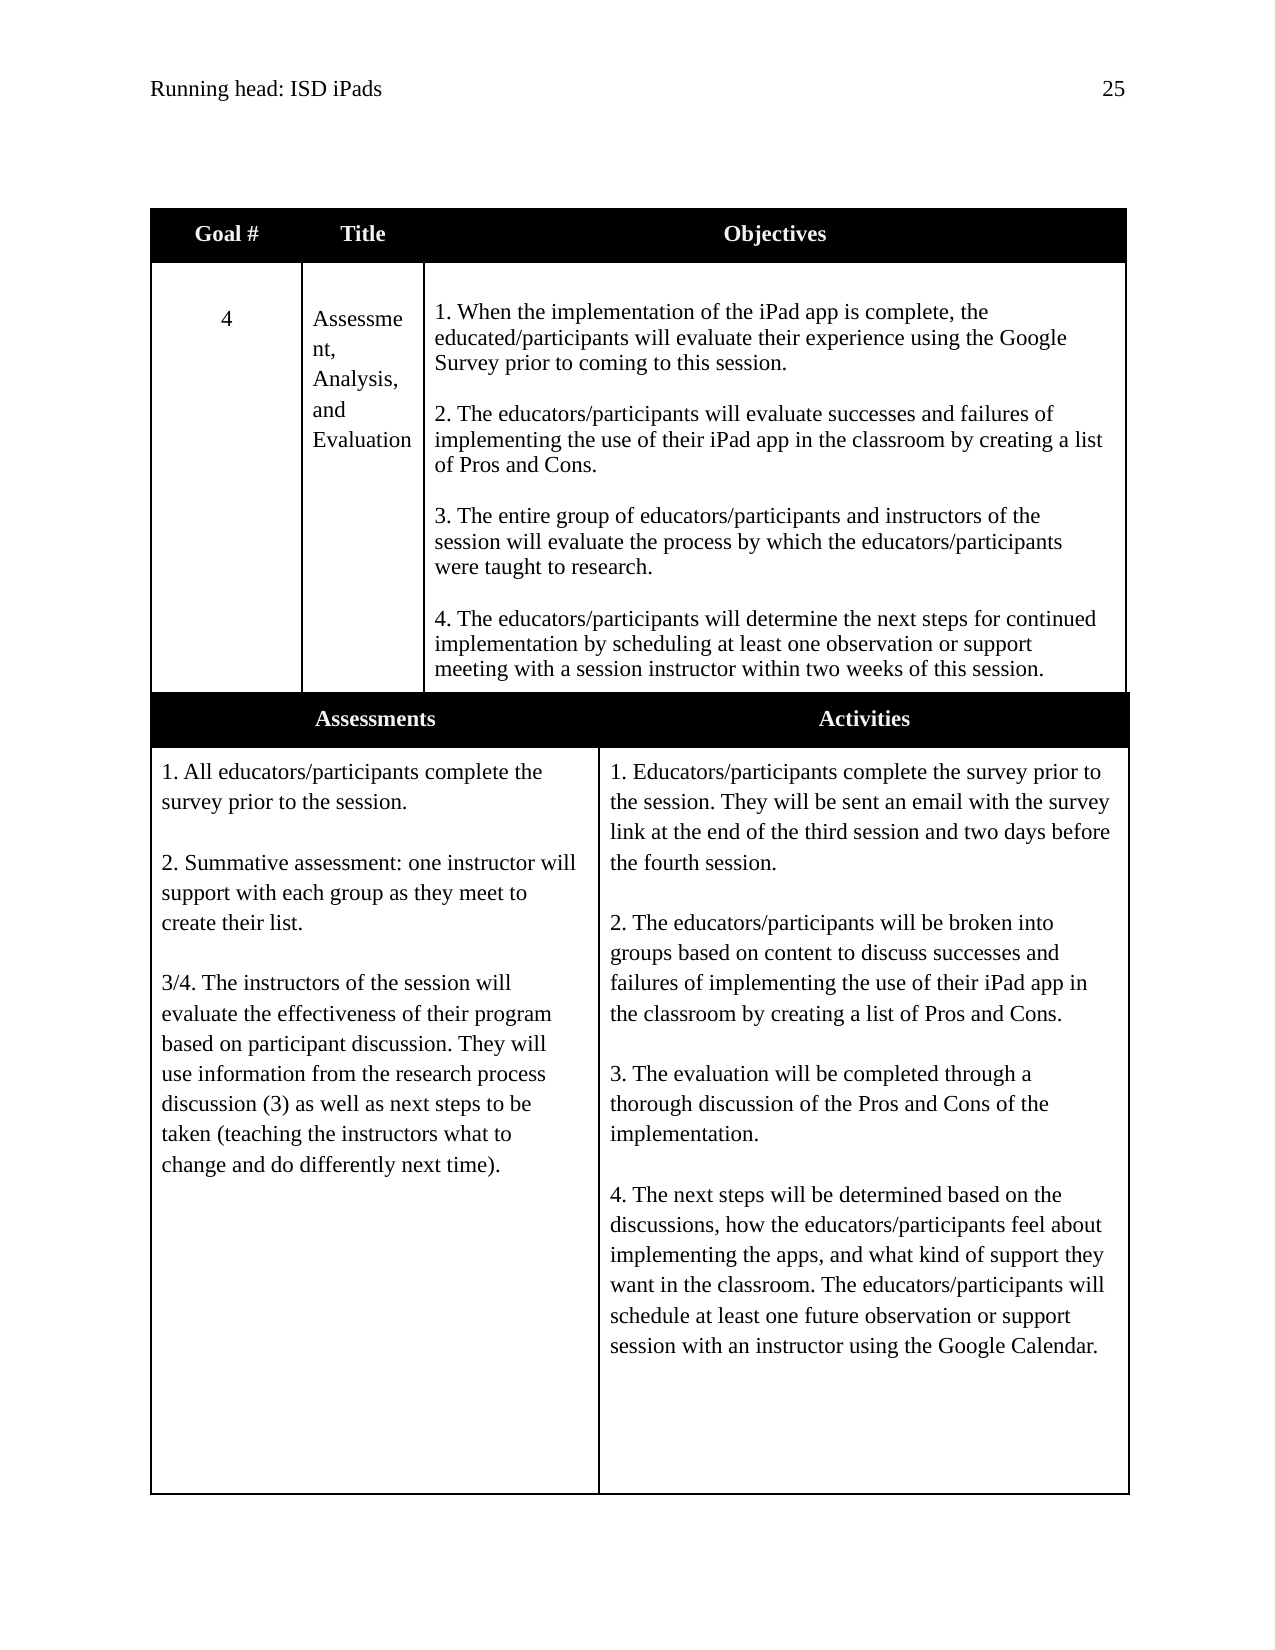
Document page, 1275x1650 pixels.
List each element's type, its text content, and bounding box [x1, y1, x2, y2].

table_cell 4 [152, 263, 301, 692]
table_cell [152, 748, 598, 1493]
table_cell Activities [600, 694, 1128, 745]
table_cell 1. When the implementation of the iPad app is complete, the educated/participants will evaluate their experience using the Google Survey prior to coming to this session. 2. The educators/participants will evaluate successes and failures of implementing the use of their iPad app in the classroom by creating a list of Pros and Cons. 3. The entire group of educators/participants and instructors of the session will evaluate the process by which the educators/participants were taught to research. 4. The educators/participants will determine the next steps for continued implementation by scheduling at least one observation or support meeting with a session instructor within two weeks of this session. [425, 263, 1125, 692]
table_header Goal # [152, 210, 301, 261]
table_header Title [303, 210, 423, 261]
table_cell Assessments [152, 694, 598, 745]
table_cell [600, 748, 1128, 1493]
table_header Objectives [425, 210, 1125, 261]
table_cell Assessment, Analysis, and Evaluation [303, 263, 423, 692]
